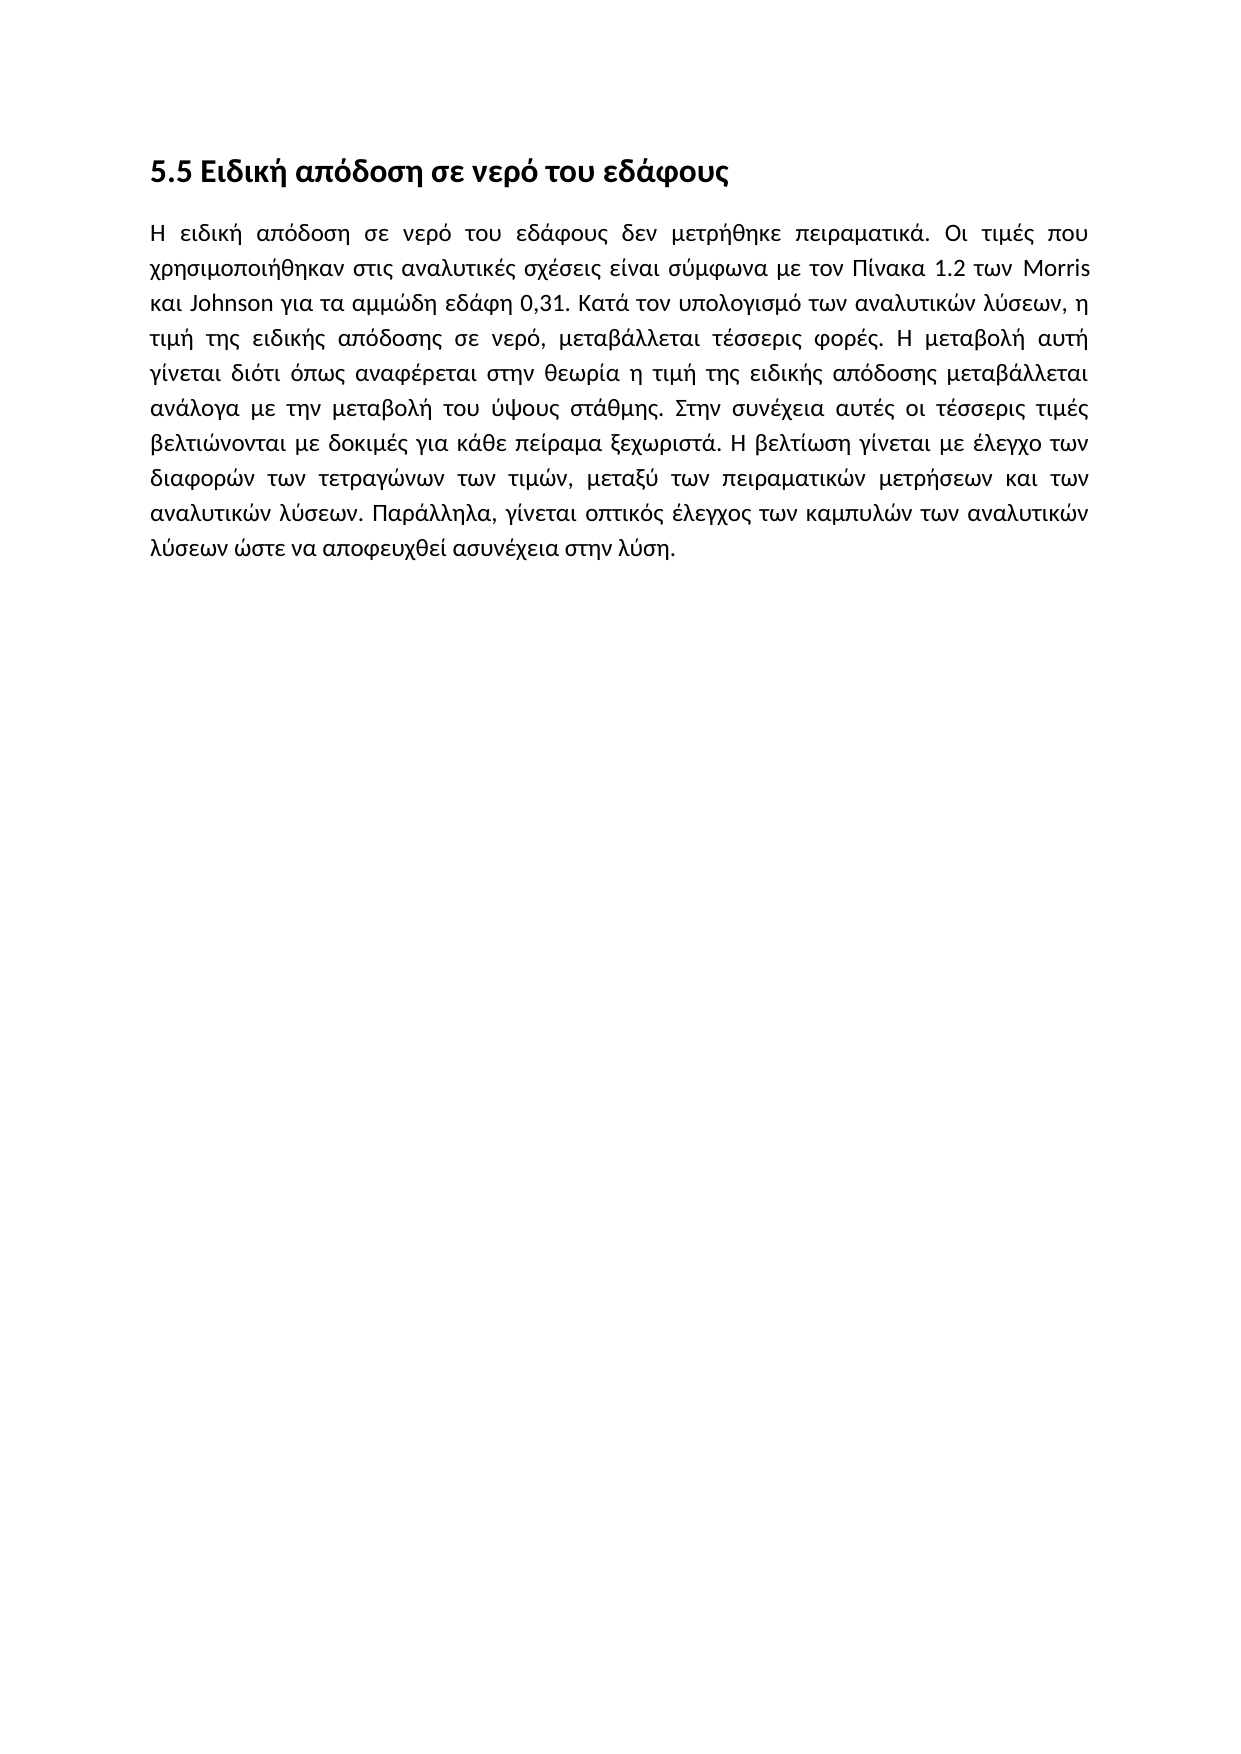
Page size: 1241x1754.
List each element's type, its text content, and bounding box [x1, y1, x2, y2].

text Η ειδική απόδοση σε νερό του εδάφους δεν μετρήθηκε πειραματικά. Οι τιμές που χρησιμοποιήθηκαν στις αναλυτικές σχέσεις είναι σύμφωνα με τον Πίνακα 1.2 των Morris και Johnson για τα αμμώδη εδάφη 0,31. Κατά τον υπολογισμό των αναλυτικών λύσεων, η τιμή της ειδικής απόδοσης σε νερό, μεταβάλλεται τέσσερις φορές. Η μεταβολή αυτή γίνεται διότι όπως αναφέρεται στην θεωρία η τιμή της ειδικής απόδοσης μεταβάλλεται ανάλογα με την μεταβολή του ύψους στάθμης. Στην συνέχεια αυτές οι τέσσερις τιμές βελτιώνονται με δοκιμές για κάθε πείραμα ξεχωριστά. Η βελτίωση γίνεται με έλεγχο των διαφορών των τετραγώνων των τιμών, μεταξύ των πειραματικών μετρήσεων και των αναλυτικών λύσεων. Παράλληλα, γίνεται οπτικός έλεγχος των καμπυλών των αναλυτικών λύσεων ώστε να αποφευχθεί ασυνέχεια στην λύση. [150, 218, 1090, 563]
text 5.5 Ειδική απόδοση σε νερό του εδάφους [150, 150, 1090, 191]
